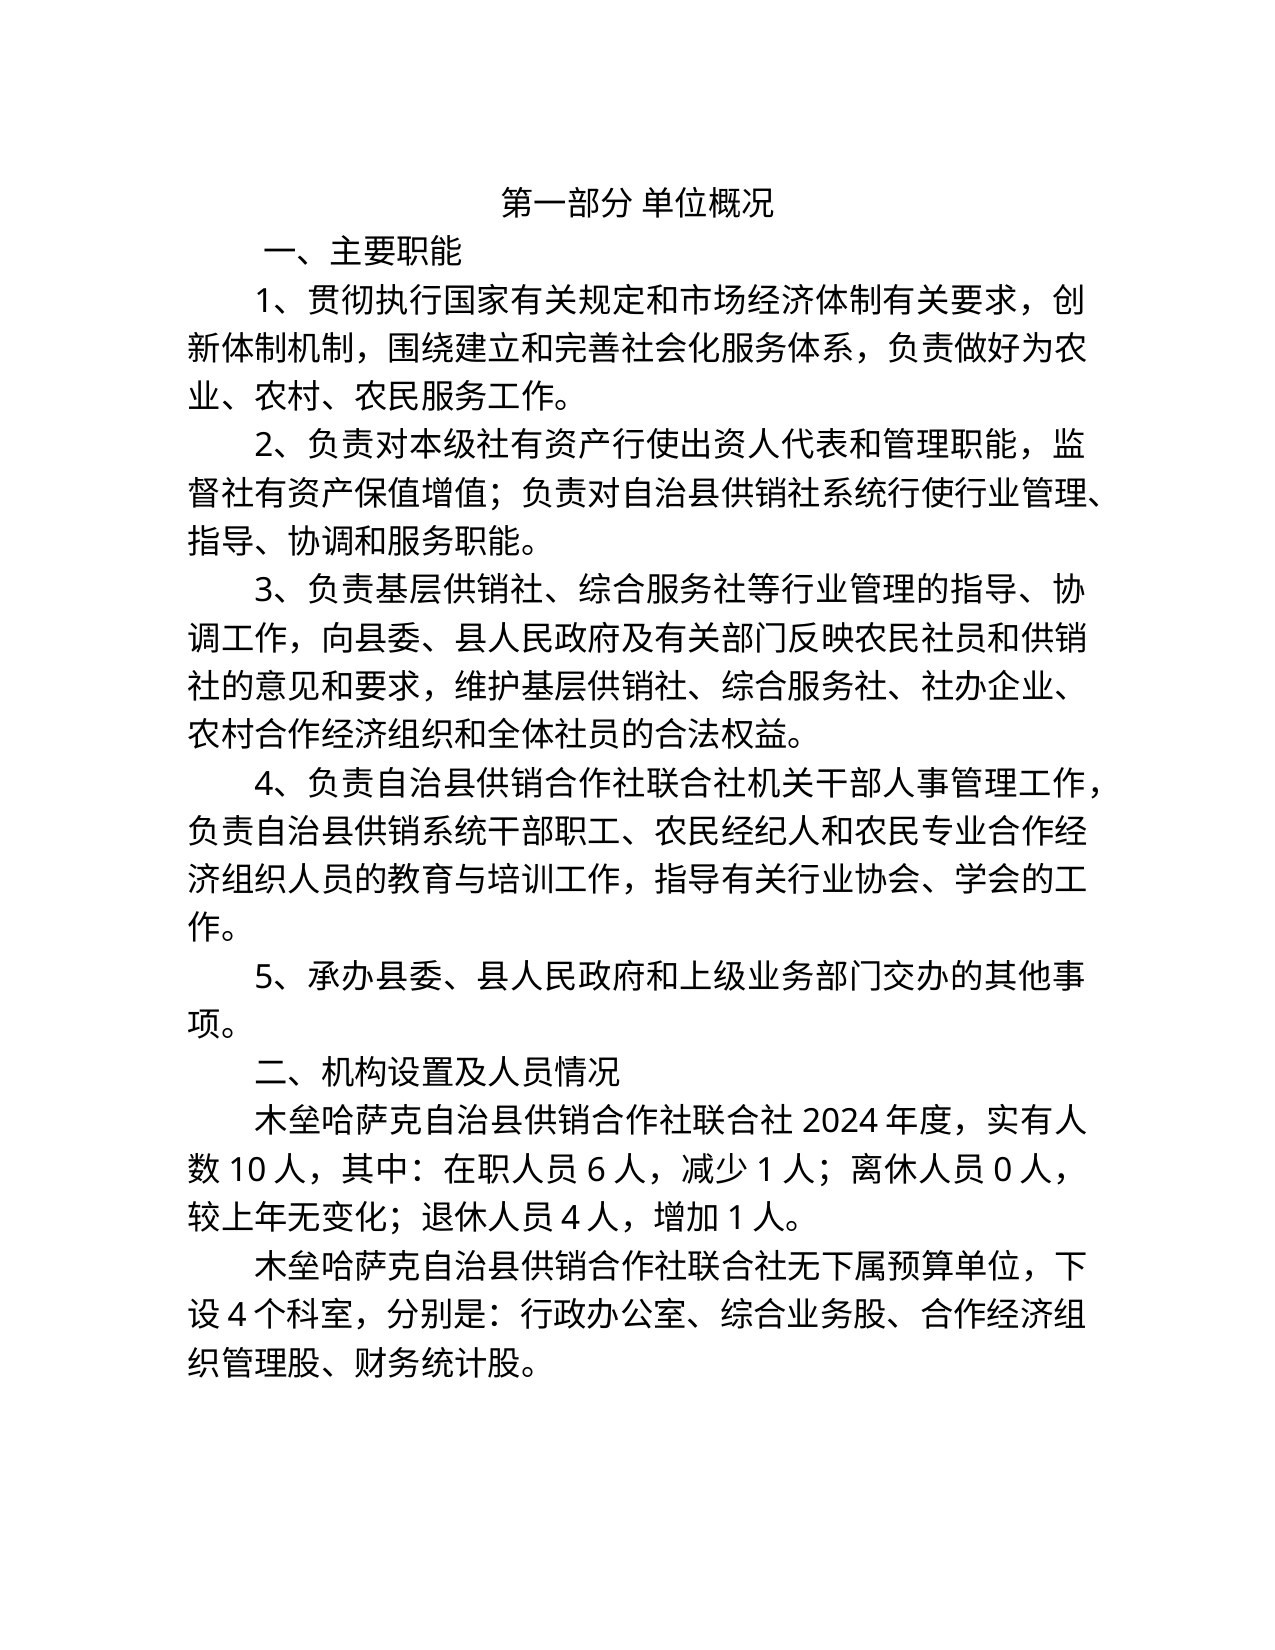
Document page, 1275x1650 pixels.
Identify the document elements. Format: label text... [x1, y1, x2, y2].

text 5、承办县委、县人民政府和上级业务部门交办的其他事项。 [187, 949, 1087, 1046]
text 一、主要职能 [187, 225, 1087, 273]
text 木垒哈萨克自治县供销合作社联合社无下属预算单位，下设4个科室，分别是：行政办公室、综合业务股、合作经济组织管理股、财务统计股。 [187, 1239, 1087, 1384]
text 4、负责自治县供销合作社联合社机关干部人事管理工作，负责自治县供销系统干部职工、农民经纪人和农民专业合作经济组织人员的教育与培训工作，指导有关行业协会、学会的工作。 [187, 756, 1087, 949]
text 木垒哈萨克自治县供销合作社联合社2024年度，实有人数10人，其中：在职人员6人，减少1人；离休人员0人，较上年无变化；退休人员4人，增加1人。 [187, 1094, 1087, 1239]
text 1、贯彻执行国家有关规定和市场经济体制有关要求，创新体制机制，围绕建立和完善社会化服务体系，负责做好为农业、农村、农民服务工作。 [187, 273, 1087, 418]
text 二、机构设置及人员情况 [187, 1046, 1087, 1094]
text 3、负责基层供销社、综合服务社等行业管理的指导、协调工作，向县委、县人民政府及有关部门反映农民社员和供销社的意见和要求，维护基层供销社、综合服务社、社办企业、农村合作经济组织和全体社员的合法权益。 [187, 563, 1087, 756]
text 2、负责对本级社有资产行使出资人代表和管理职能，监督社有资产保值增值；负责对自治县供销社系统行使行业管理、指导、协调和服务职能。 [187, 418, 1087, 563]
text 第一部分 单位概况 [187, 177, 1087, 225]
